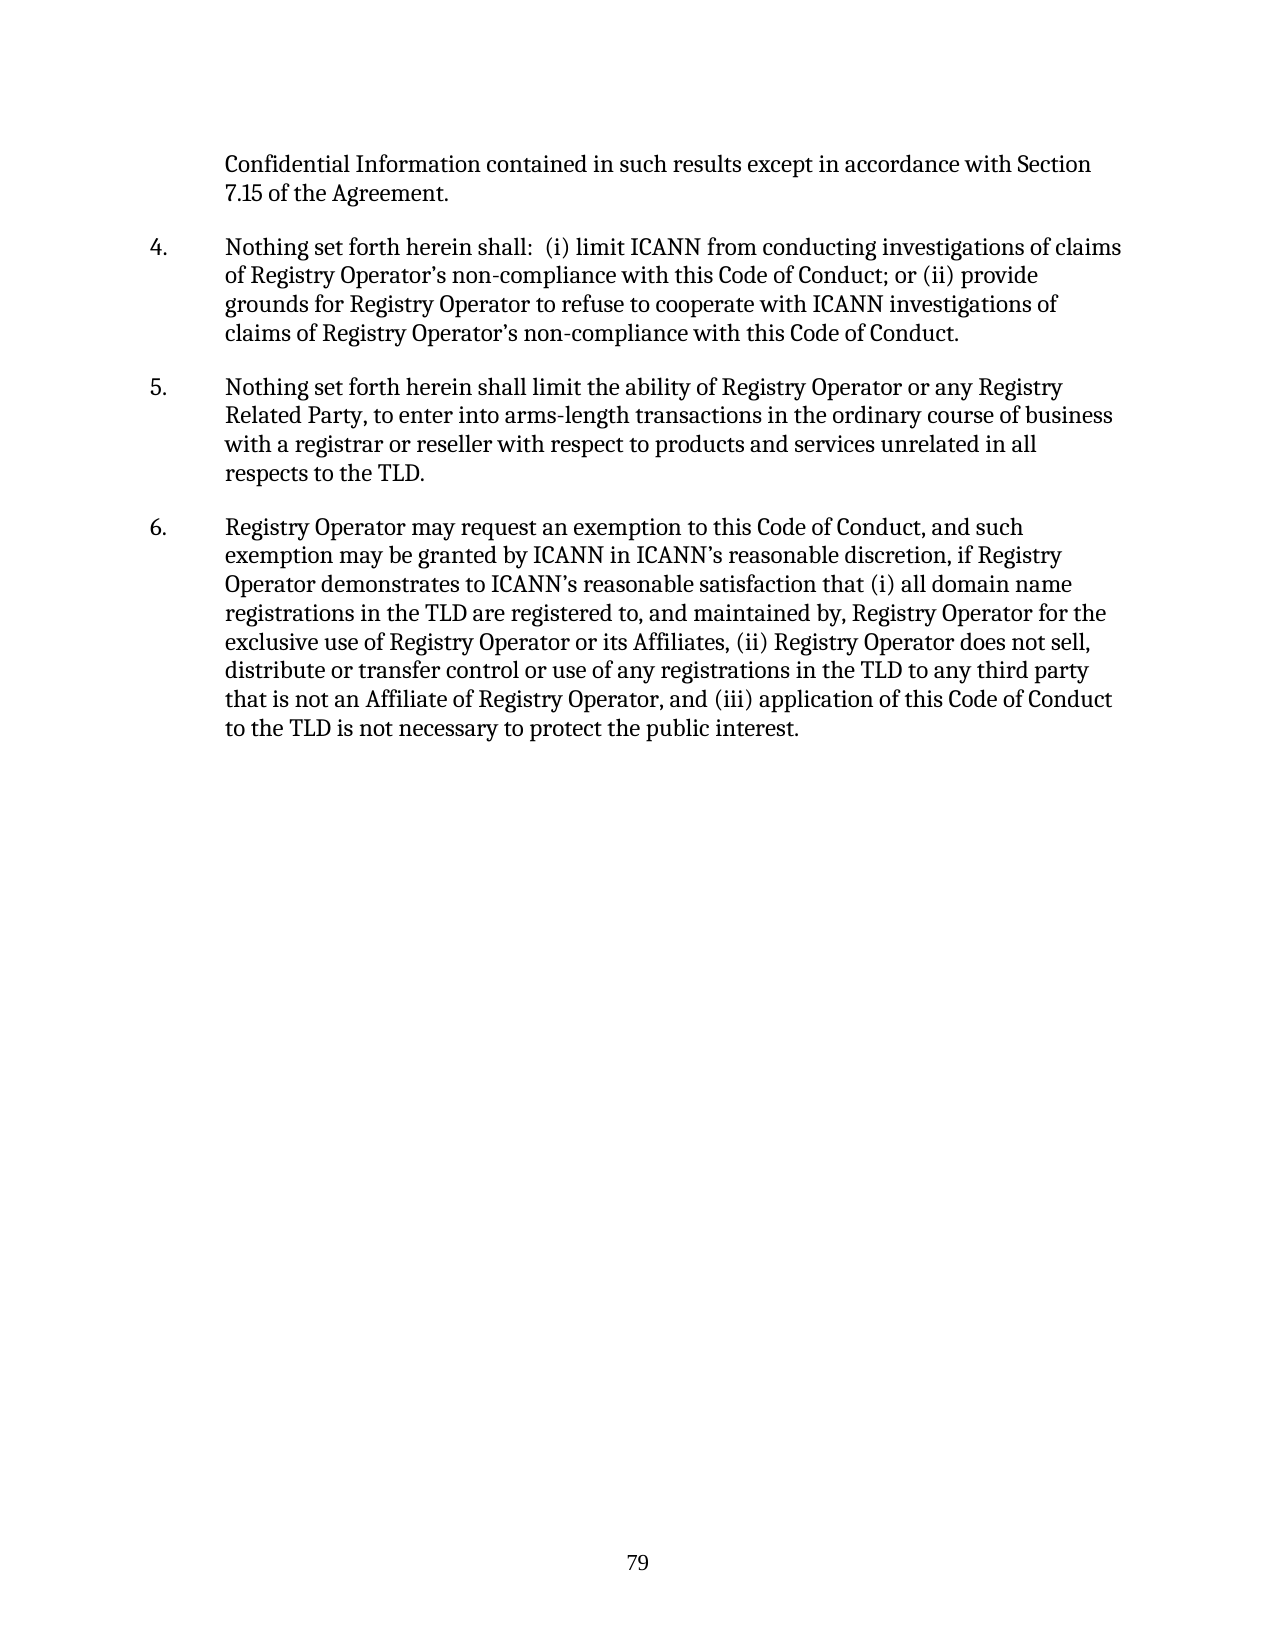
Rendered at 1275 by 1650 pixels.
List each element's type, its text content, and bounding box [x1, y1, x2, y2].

text Nothing set forth herein shall: (i) limit ICANN from conducting investigations of claims of Registry Operator’s non-compliance with this Code of Conduct; or (ii) provide grounds for Registry Operator to refuse to cooperate with ICANN investigations of claims of Registry Operator’s non-compliance with this Code of Conduct. [150, 232, 1125, 347]
text Nothing set forth herein shall limit the ability of Registry Operator or any Registry Related Party, to enter into arms-length transactions in the ordinary course of business with a registrar or reseller with respect to products and services unrelated in all respects to the TLD. [150, 372, 1125, 487]
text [150, 150, 1125, 207]
text Registry Operator may request an exemption to this Code of Conduct, and such exemption may be granted by ICANN in ICANN’s reasonable discretion, if Registry Operator demonstrates to ICANN’s reasonable satisfaction that (i) all domain name registrations in the TLD are registered to, and maintained by, Registry Operator for the exclusive use of Registry Operator or its Affiliates, (ii) Registry Operator does not sell, distribute or transfer control or use of any registrations in the TLD to any third party that is not an Affiliate of Registry Operator, and (iii) application of this Code of Conduct to the TLD is not necessary to protect the public interest. [150, 512, 1125, 742]
